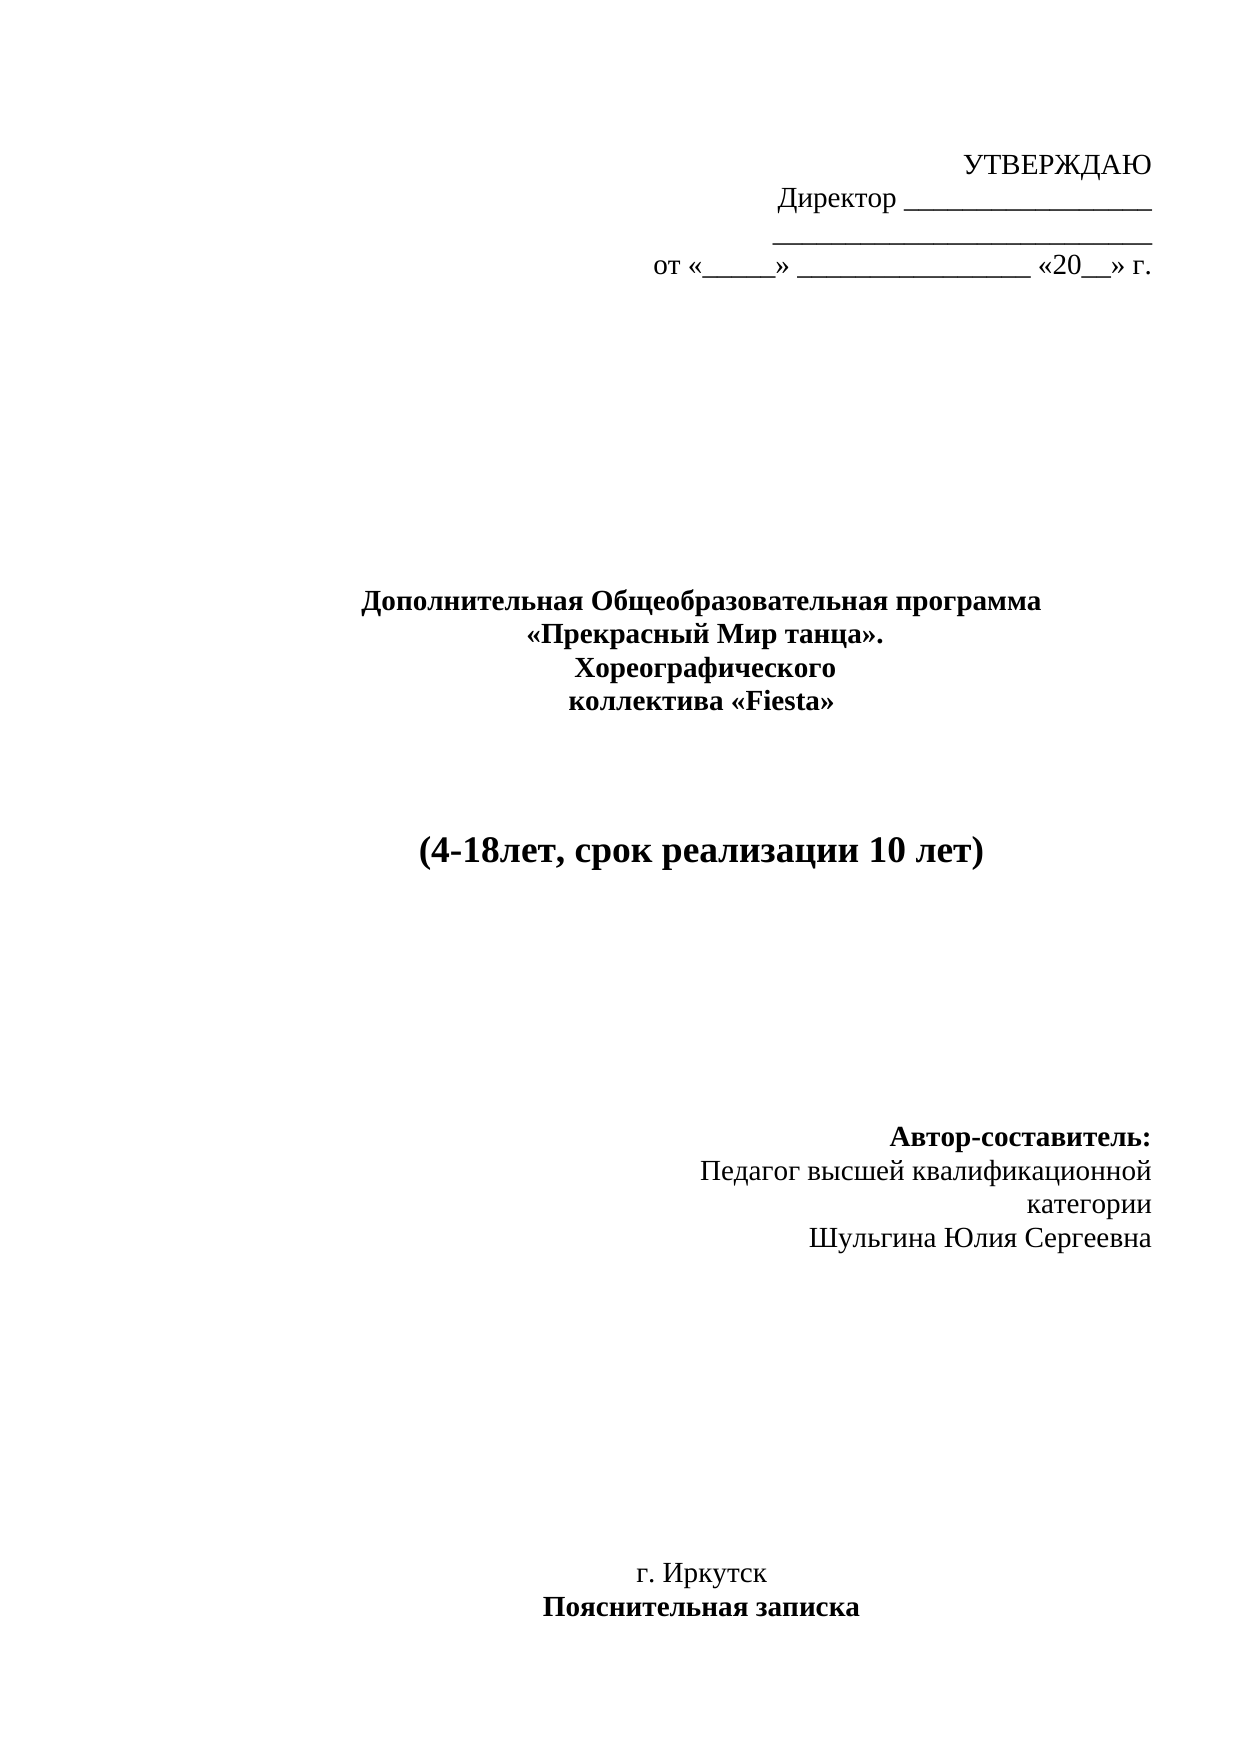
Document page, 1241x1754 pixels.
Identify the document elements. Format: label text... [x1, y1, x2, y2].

text Педагог высшей квалификационной [177, 1153, 1152, 1187]
text __________________________ [177, 214, 1152, 247]
text Директор _________________ [177, 180, 1152, 214]
text г. Иркутск [177, 1556, 1152, 1589]
text Пояснительная записка [177, 1589, 1152, 1623]
text от «_____» ________________ «20__» г. [177, 247, 1152, 281]
text Дополнительная Общеобразовательная программа [177, 583, 1152, 616]
text (4-18лет, срок реализации 10 лет) [177, 827, 1152, 870]
text категории [177, 1187, 1152, 1220]
text Автор-составитель: [177, 1119, 1152, 1153]
text УТВЕРЖДАЮ [177, 147, 1152, 180]
text Шульгина Юлия Сергеевна [177, 1220, 1152, 1254]
text Хореографического [177, 650, 1152, 683]
text «Прекрасный Мир танца». [177, 616, 1152, 650]
text коллектива «Fiesta» [177, 683, 1152, 717]
